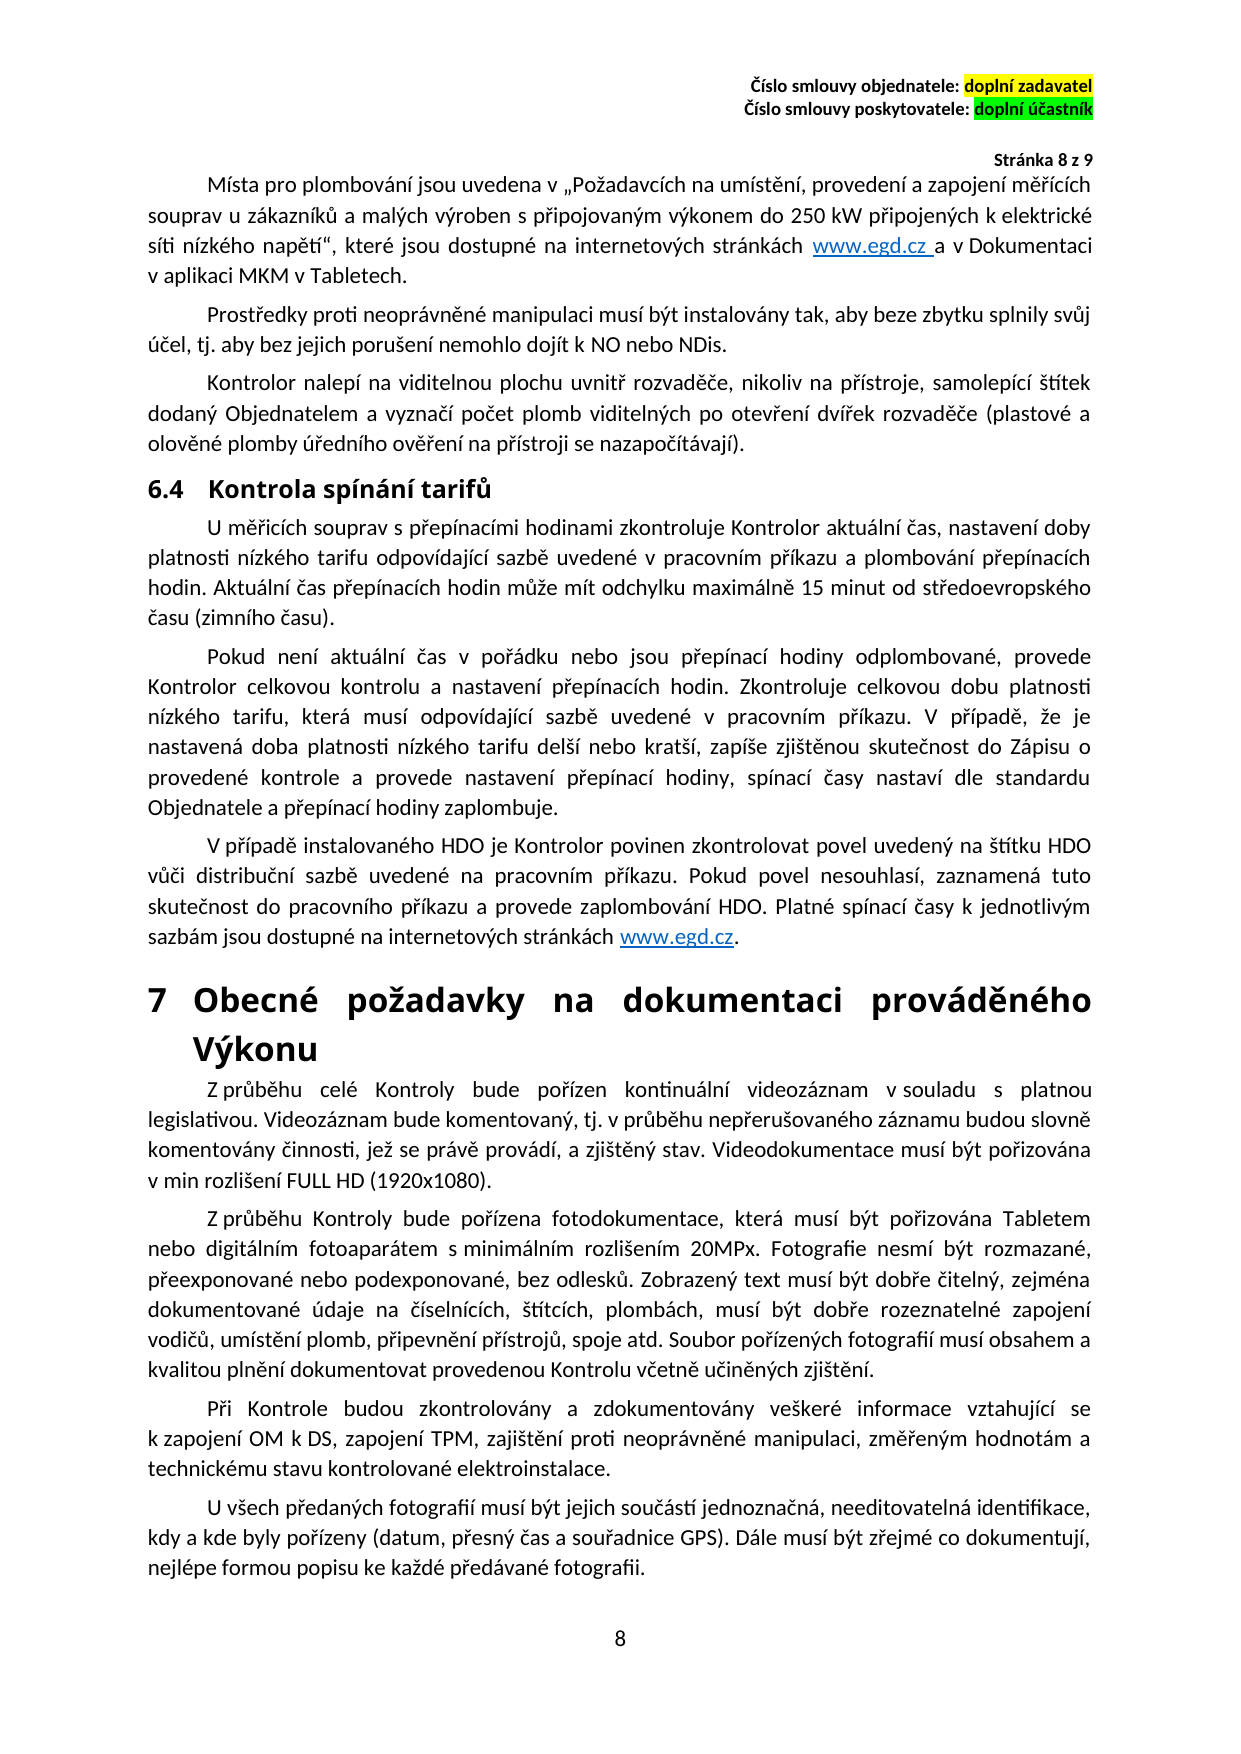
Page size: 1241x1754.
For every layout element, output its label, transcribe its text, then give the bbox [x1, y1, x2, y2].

text Z průběhu celé Kontroly bude pořízen kontinuální videozáznam v souladu s platnou legislativou. Videozáznam bude komentovaný, tj. v průběhu nepřerušovaného záznamu budou slovně komentovány činnosti, jež se právě provádí, a zjištěný stav. Videodokumentace musí být pořizována v min rozlišení FULL HD (1920x1080). [148, 1075, 1092, 1194]
text V případě instalovaného HDO je Kontrolor povinen zkontrolovat povel uvedený na štítku HDO vůči distribuční sazbě uvedené na pracovním příkazu. Pokud povel nesouhlasí, zaznamená tuto skutečnost do pracovního příkazu a provede zaplombování HDO. Platné spínací časy k jednotlivým sazbám jsou dostupné na internetových stránkách www.egd.cz. [148, 831, 1092, 950]
text Pokud není aktuální čas v pořádku nebo jsou přepínací hodiny odplombované, provede Kontrolor celkovou kontrolu a nastavení přepínacích hodin. Zkontroluje celkovou dobu platnosti nízkého tarifu, která musí odpovídající sazbě uvedené v pracovním příkazu. V případě, že je nastavená doba platnosti nízkého tarifu delší nebo kratší, zapíše zjištěnou skutečnost do Zápisu o provedené kontrole a provede nastavení přepínací hodiny, spínací časy nastaví dle standardu Objednatele a přepínací hodiny zaplombuje. [148, 642, 1092, 821]
text Kontrolor nalepí na viditelnou plochu uvnitř rozvaděče, nikoliv na přístroje, samolepící štítek dodaný Objednatelem a vyznačí počet plomb viditelných po otevření dvířek rozvaděče (plastové a olověné plomby úředního ověření na přístroji se nazapočítávají). [148, 368, 1092, 457]
text Z průběhu Kontroly bude pořízena fotodokumentace, která musí být pořizována Tabletem nebo digitálním fotoaparátem s minimálním rozlišením 20MPx. Fotografie nesmí být rozmazané, přeexponované nebo podexponované, bez odlesků. Zobrazený text musí být dobře čitelný, zejména dokumentované údaje na číselnících, štítcích, plombách, musí být dobře rozeznatelné zapojení vodičů, umístění plomb, připevnění přístrojů, spoje atd. Soubor pořízených fotografií musí obsahem a kvalitou plnění dokumentovat provedenou Kontrolu včetně učiněných zjištění. [148, 1204, 1092, 1383]
text U všech předaných fotografií musí být jejich součástí jednoznačná, needitovatelná identifikace, kdy a kde byly pořízeny (datum, přesný čas a souřadnice GPS). Dále musí být zřejmé co dokumentují, nejlépe formou popisu ke každé předávané fotografii. [148, 1493, 1092, 1581]
subtitle Kontrola spínání tarifů [148, 472, 1092, 506]
text Při Kontrole budou zkontrolovány a zdokumentovány veškeré informace vztahující se k zapojení OM k DS, zapojení TPM, zajištění proti neoprávněné manipulaci, změřeným hodnotám a technickému stavu kontrolované elektroinstalace. [148, 1394, 1092, 1482]
text U měřicích souprav s přepínacími hodinami zkontroluje Kontrolor aktuální čas, nastavení doby platnosti nízkého tarifu odpovídající sazbě uvedené v pracovním příkazu a plombování přepínacích hodin. Aktuální čas přepínacích hodin může mít odchylku maximálně 15 minut od středoevropského času (zimního času). [148, 513, 1092, 631]
text Prostředky proti neoprávněné manipulaci musí být instalovány tak, aby beze zbytku splnily svůj účel, tj. aby bez jejich porušení nemohlo dojít k NO nebo NDis. [148, 300, 1092, 358]
subtitle Obecné požadavky na dokumentaci prováděného Výkonu [148, 977, 1092, 1072]
text Místa pro plombování jsou uvedena v „Požadavcích na umístění, provedení a zapojení měřících souprav u zákazníků a malých výroben s připojovaným výkonem do 250 kW připojených k elektrické síti nízkého napětí“, které jsou dostupné na internetových stránkách www.egd.cz a v Dokumentaci v aplikaci MKM v Tabletech. [148, 171, 1092, 289]
